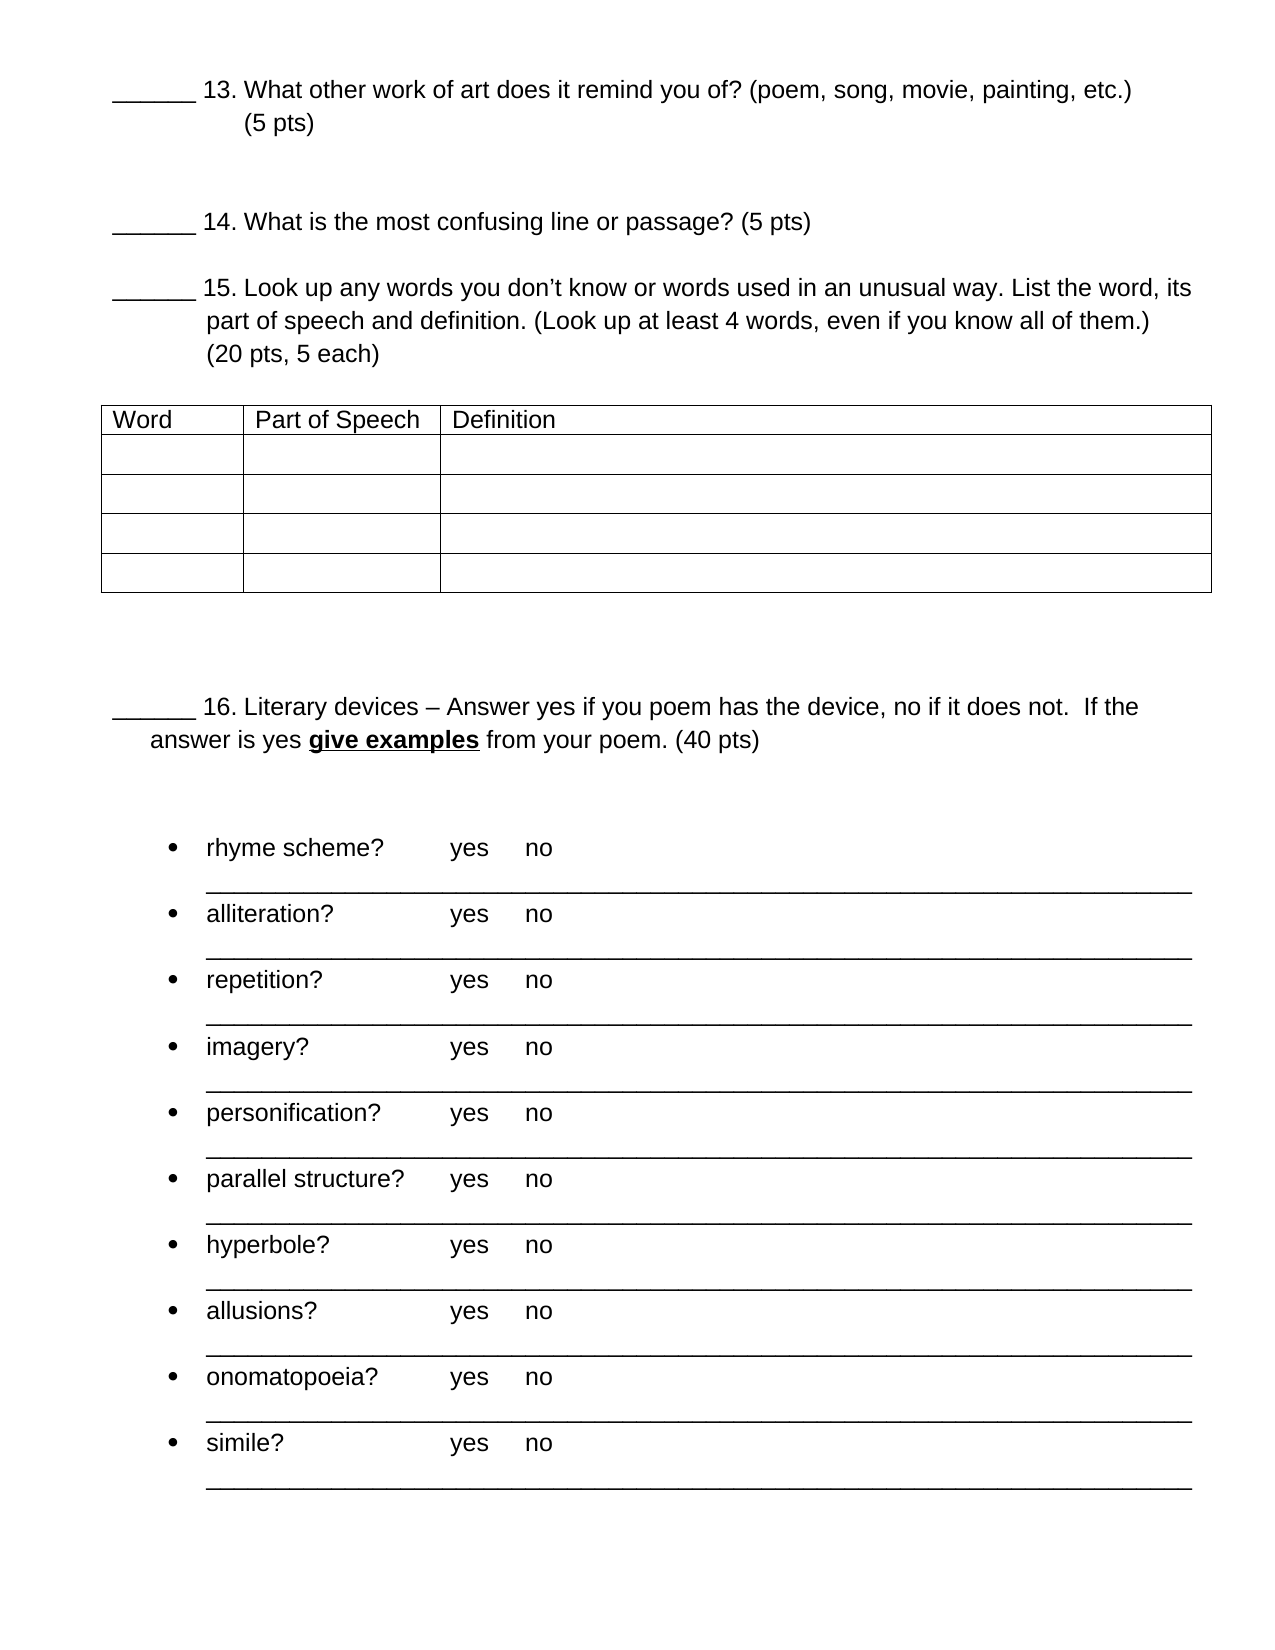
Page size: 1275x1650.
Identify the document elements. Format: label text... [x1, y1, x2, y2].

list What is the most confusing line or passage? (5 pts) [112, 207, 1200, 236]
text (20 pts, 5 each) [206, 339, 1200, 368]
list alliteration? yes no _______________________________________________________________________ [169, 899, 1200, 961]
list repetition? yes no _______________________________________________________________________ [169, 965, 1200, 1027]
table_cell [102, 435, 243, 474]
table_cell [102, 554, 243, 592]
list simile? yes no _______________________________________________________________________ [169, 1428, 1200, 1490]
table_cell [244, 475, 440, 513]
text part of speech and definition. (Look up at least 4 words, even if you know all of them.) [206, 306, 1200, 335]
list parallel structure? yes no _______________________________________________________________________ [169, 1164, 1200, 1226]
list allusions? yes no _______________________________________________________________________ [169, 1296, 1200, 1358]
table_header Word [102, 406, 243, 434]
table_header Part of Speech [244, 406, 440, 434]
list imagery? yes no _______________________________________________________________________ [169, 1031, 1200, 1093]
list onomatopoeia? yes no _______________________________________________________________________ [169, 1362, 1200, 1424]
text (5 pts) [112, 108, 1200, 137]
list What other work of art does it remind you of? (poem, song, movie, painting, etc.) [112, 75, 1200, 104]
list Look up any words you don’t know or words used in an unusual way. List the word, its [112, 273, 1200, 302]
table_cell [244, 435, 440, 474]
table_cell [441, 475, 1211, 513]
table_cell [441, 435, 1211, 474]
list personification? yes no _______________________________________________________________________ [169, 1098, 1200, 1159]
table_cell [102, 475, 243, 513]
table_cell [441, 554, 1211, 592]
table_header Definition [441, 406, 1211, 434]
list hyperbole? yes no _______________________________________________________________________ [169, 1230, 1200, 1292]
table_cell [244, 554, 440, 592]
list rhyme scheme? yes no _______________________________________________________________________ [169, 833, 1200, 895]
list Literary devices – Answer yes if you poem has the device, no if it does not. If the answer is yes give examples from your poem. (40 pts) [112, 692, 1200, 754]
table_cell [441, 514, 1211, 553]
table_cell [244, 514, 440, 553]
table_cell [102, 514, 243, 553]
